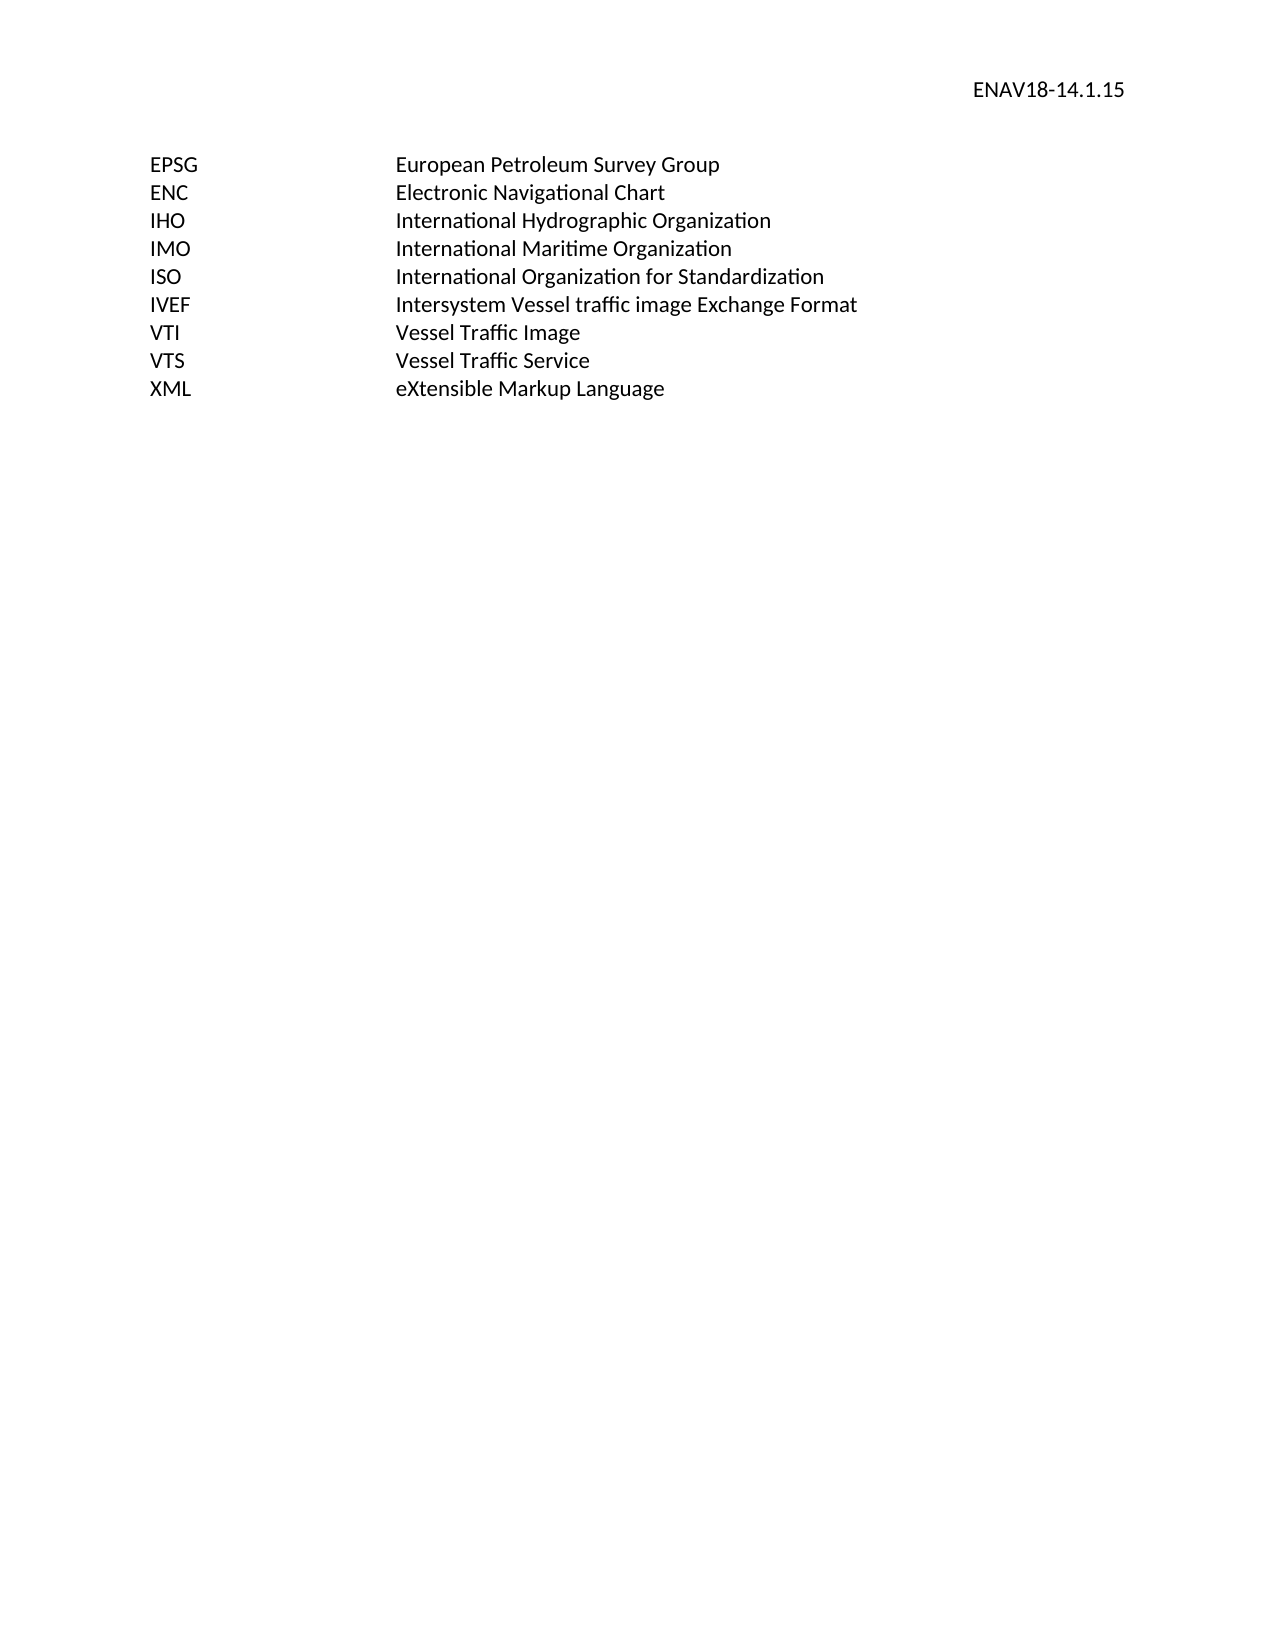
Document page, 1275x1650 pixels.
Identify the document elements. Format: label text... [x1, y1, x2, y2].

table_cell ENC [139, 178, 384, 206]
table_cell ISO [139, 262, 384, 290]
table_cell International Organization for Standardization [384, 262, 1136, 290]
table_cell Intersystem Vessel traffic image Exchange Format [384, 290, 1136, 318]
table_cell Vessel Traffic Service [384, 346, 1136, 374]
table_cell XML [139, 374, 384, 402]
table_cell VTS [139, 346, 384, 374]
table_cell IVEF [139, 290, 384, 318]
table_cell VTI [139, 318, 384, 346]
table_cell EPSG [139, 150, 384, 178]
table_cell International Hydrographic Organization [384, 206, 1136, 234]
table_cell Electronic Navigational Chart [384, 178, 1136, 206]
table_cell European Petroleum Survey Group [384, 150, 1136, 178]
table_cell eXtensible Markup Language [384, 374, 1136, 402]
table_cell IMO [139, 234, 384, 262]
table_cell Vessel Traffic Image [384, 318, 1136, 346]
table_cell International Maritime Organization [384, 234, 1136, 262]
table_cell IHO [139, 206, 384, 234]
